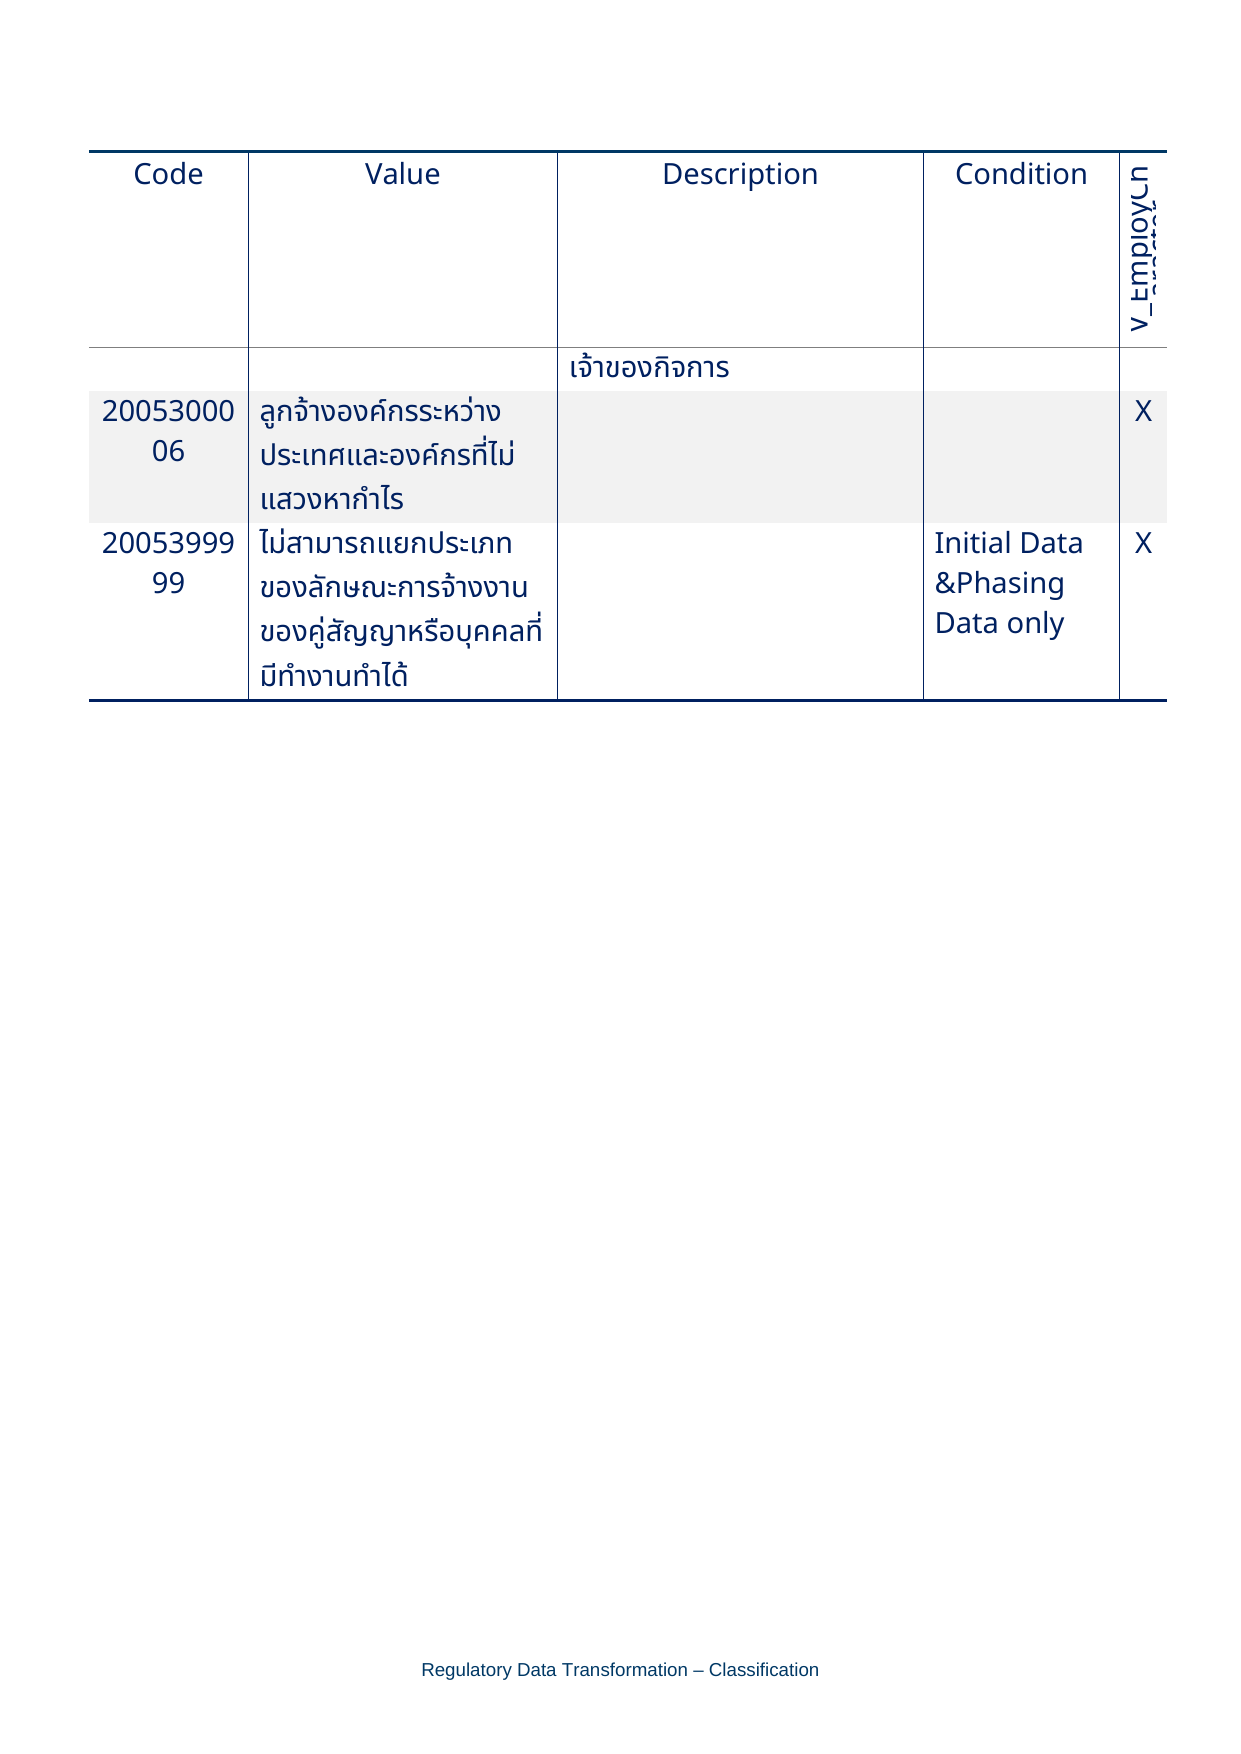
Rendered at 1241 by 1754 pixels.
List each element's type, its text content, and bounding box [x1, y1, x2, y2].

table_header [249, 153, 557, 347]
table_header Code [89, 153, 248, 347]
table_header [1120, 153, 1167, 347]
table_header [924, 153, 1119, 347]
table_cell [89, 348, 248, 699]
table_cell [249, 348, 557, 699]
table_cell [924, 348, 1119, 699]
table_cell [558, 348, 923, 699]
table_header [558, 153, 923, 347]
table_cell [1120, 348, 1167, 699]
